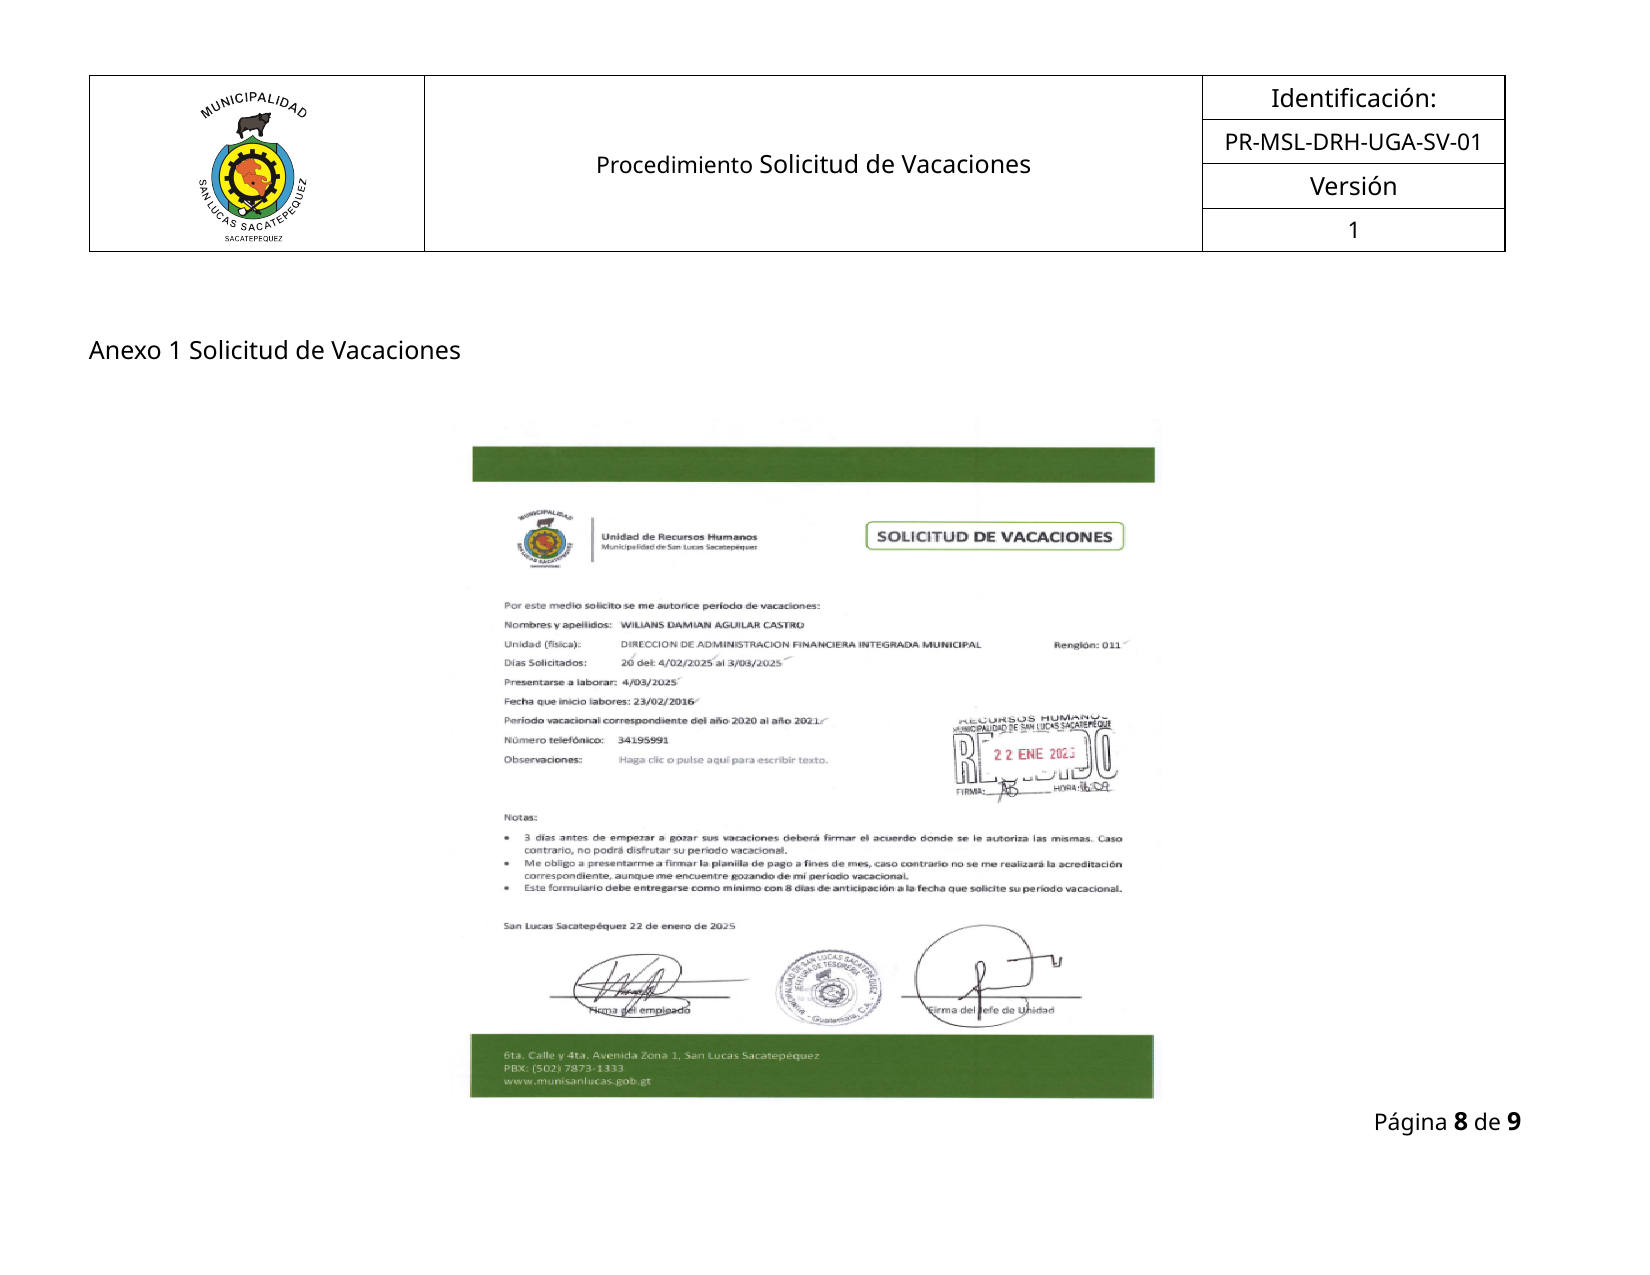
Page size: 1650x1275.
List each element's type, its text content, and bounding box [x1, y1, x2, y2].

picture [451, 419, 1162, 1111]
text Anexo 1 Solicitud de Vacaciones [89, 333, 1521, 367]
picture [199, 92, 307, 242]
